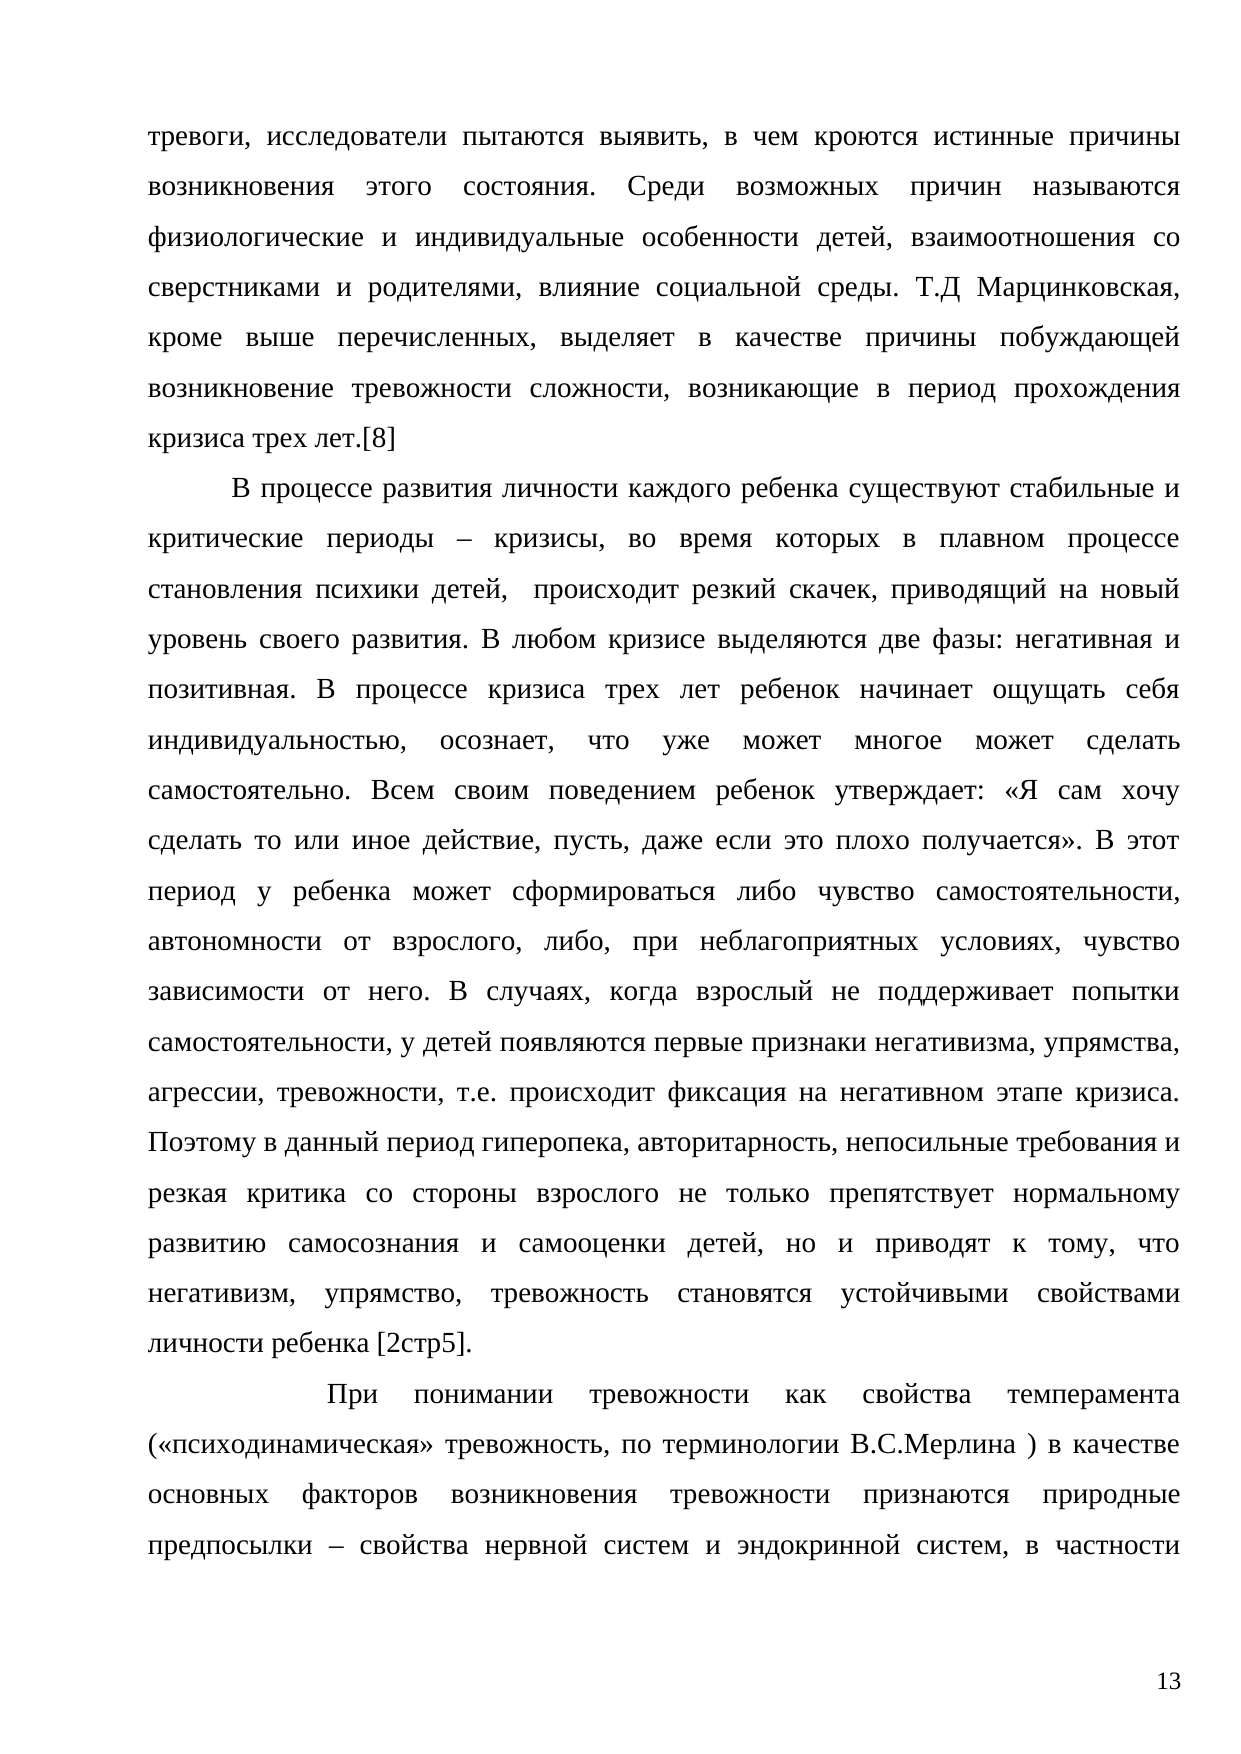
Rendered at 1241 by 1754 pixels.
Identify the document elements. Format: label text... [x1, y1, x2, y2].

text В процессе развития личности каждого ребенка существуют стабильные и критические периоды – кризисы, во время которых в плавном процессе становления психики детей, происходит резкий скачек, приводящий на новый уровень своего развития. В любом кризисе выделяются две фазы: негативная и позитивная. В процессе кризиса трех лет ребенок начинает ощущать себя индивидуальностью, осознает, что уже может многое может сделать самостоятельно. Всем своим поведением ребенок утверждает: «Я сам хочу сделать то или иное действие, пусть, даже если это плохо получается». В этот период у ребенка может сформироваться либо чувство самостоятельности, автономности от взрослого, либо, при неблагоприятных условиях, чувство зависимости от него. В случаях, когда взрослый не поддерживает попытки самостоятельности, у детей появляются первые признаки негативизма, упрямства, агрессии, тревожности, т.е. происходит фиксация на негативном этапе кризиса. Поэтому в данный период гиперопека, авторитарность, непосильные требования и резкая критика со стороны взрослого не только препятствует нормальному развитию самосознания и самооценки детей, но и приводят к тому, что негативизм, упрямство, тревожность становятся устойчивыми свойствами личности ребенка [2стр5]. [148, 470, 1181, 1359]
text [148, 118, 1181, 453]
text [148, 1376, 1181, 1560]
